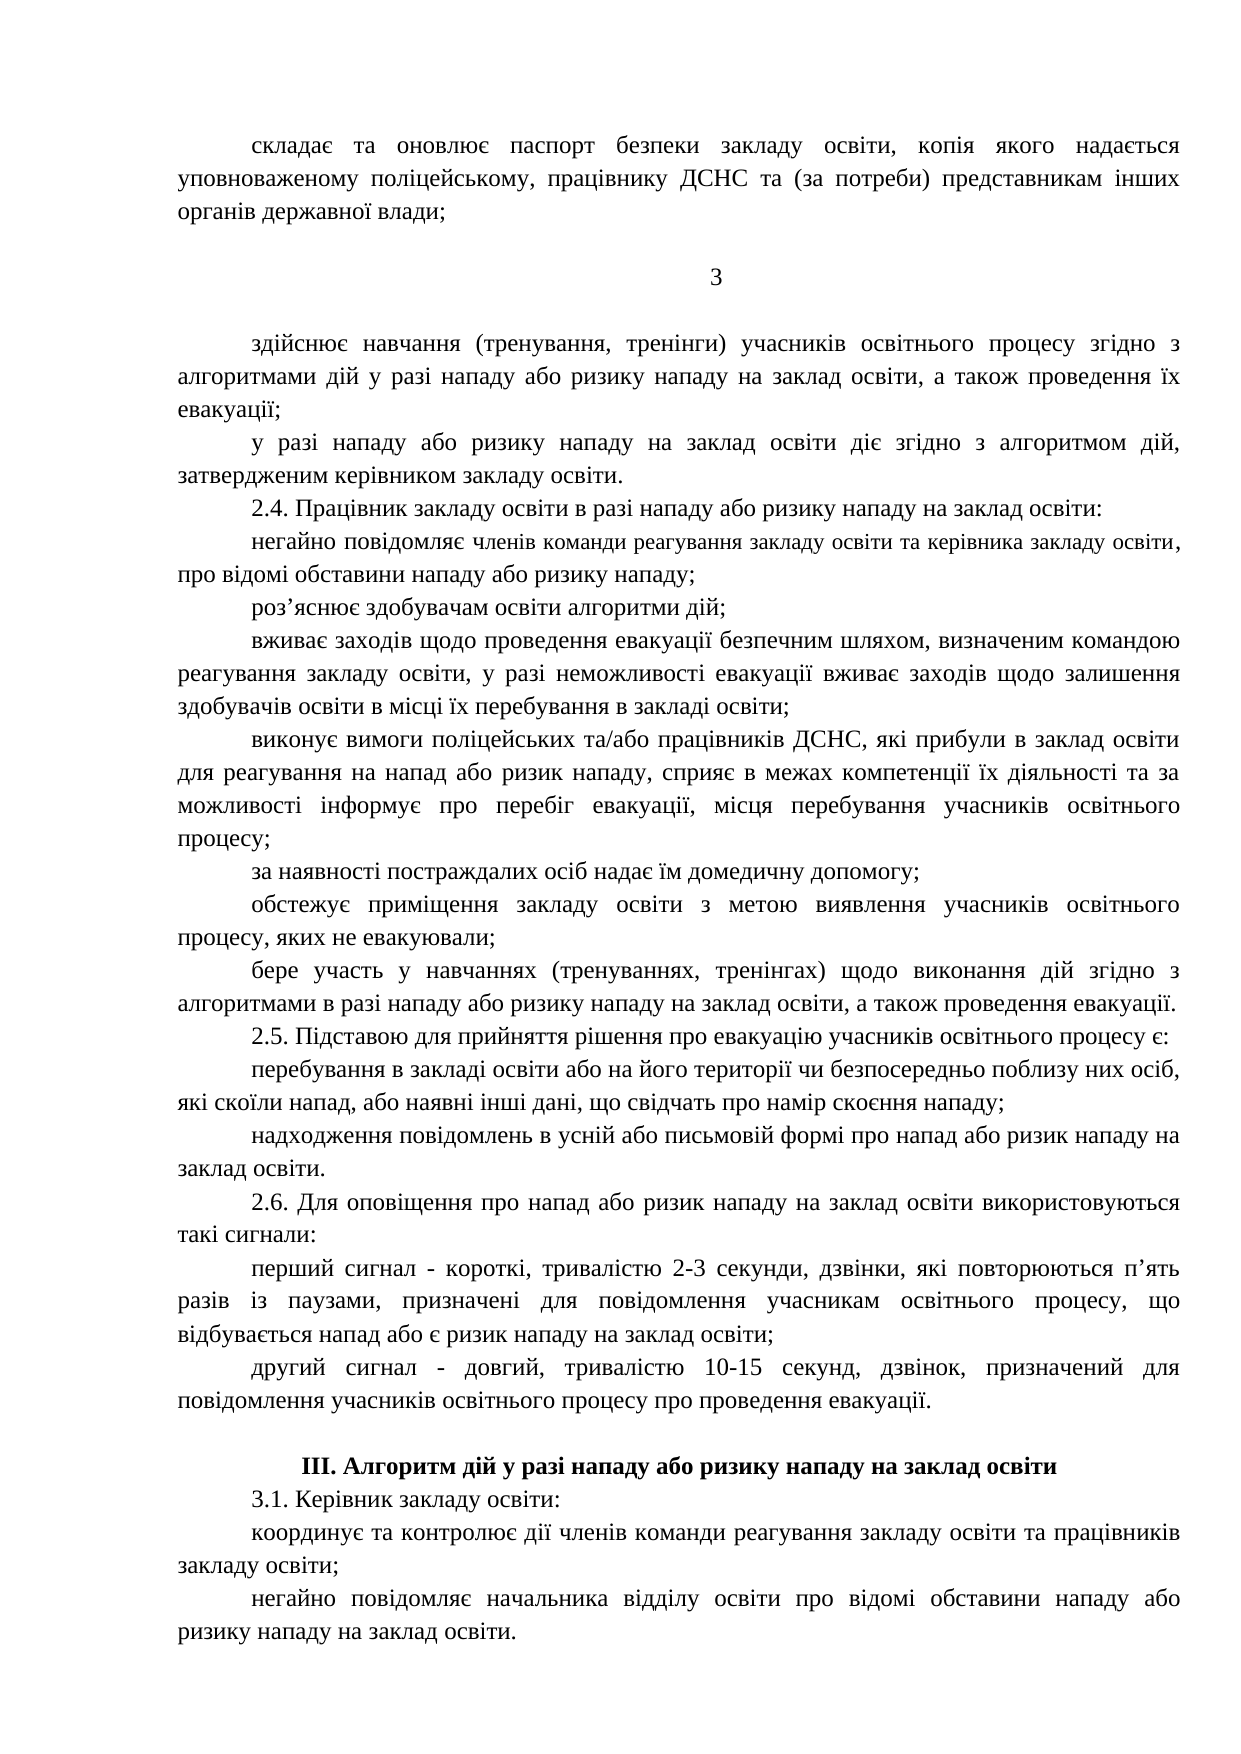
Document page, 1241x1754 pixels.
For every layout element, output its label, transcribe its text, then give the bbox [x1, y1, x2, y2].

text перший сигнал - короткі, тривалістю 2-3 секунди, дзвінки, які повторюються п’ять разів із паузами, призначені для повідомлення учасникам освітнього процесу, що відбувається напад або є ризик нападу на заклад освіти; [177, 1253, 1181, 1347]
text перебування в закладі освіти або на його території чи безпосередньо поблизу них осіб, які скоїли напад, або наявні інші дані, що свідчать про намір скоєння нападу; [177, 1054, 1181, 1116]
text негайно повідомляє начальника відділу освіти про відомі обставини нападу або ризику нападу на заклад освіти. [177, 1583, 1181, 1644]
text 2.6. Для оповіщення про напад або ризик нападу на заклад освіти використовуються такі сигнали: [177, 1187, 1181, 1248]
text другий сигнал - довгий, тривалістю 10-15 секунд, дзвінок, призначений для повідомлення учасників освітнього процесу про проведення евакуації. [177, 1352, 1181, 1413]
text здійснює навчання (тренування, тренінги) учасників освітнього процесу згідно з алгоритмами дій у разі нападу або ризику нападу на заклад освіти, а також проведення їх евакуації; [177, 328, 1181, 423]
text роз’яснює здобувачам освіти алгоритми дій; [177, 592, 1181, 621]
text у разі нападу або ризику нападу на заклад освіти діє згідно з алгоритмом дій, затвердженим керівником закладу освіти. [177, 427, 1181, 489]
text негайно повідомляє членів команди реагування закладу освіти та керівника закладу освіти, про відомі обставини нападу або ризику нападу; [177, 526, 1181, 588]
text за наявності постраждалих осіб надає їм домедичну допомогу; [177, 856, 1181, 885]
text координує та контролює дії членів команди реагування закладу освіти та працівників закладу освіти; [177, 1517, 1181, 1578]
text надходження повідомлень в усній або письмовій формі про напад або ризик нападу на заклад освіти. [177, 1121, 1181, 1182]
text 3.1. Керівник закладу освіти: [177, 1484, 1181, 1512]
text 2.4. Працівник закладу освіти в разі нападу або ризику нападу на заклад освіти: [177, 493, 1181, 522]
text обстежує приміщення закладу освіти з метою виявлення учасників освітнього процесу, яких не евакуювали; [177, 889, 1181, 951]
text 3 [177, 262, 1181, 291]
text складає та оновлює паспорт безпеки закладу освіти, копія якого надається уповноваженому поліцейському, працівнику ДСНС та (за потреби) представникам інших органів державної влади; [177, 130, 1181, 225]
text вживає заходів щодо проведення евакуації безпечним шляхом, визначеним командою реагування закладу освіти, у разі неможливості евакуації вживає заходів щодо залишення здобувачів освіти в місці їх перебування в закладі освіти; [177, 625, 1181, 720]
text бере участь у навчаннях (тренуваннях, тренінгах) щодо виконання дій згідно з алгоритмами в разі нападу або ризику нападу на заклад освіти, а також проведення евакуації. [177, 955, 1181, 1017]
text виконує вимоги поліцейських та/або працівників ДСНС, які прибули в заклад освіти для реагування на напад або ризик нападу, сприяє в межах компетенції їх діяльності та за можливості інформує про перебіг евакуації, місця перебування учасників освітнього процесу; [177, 724, 1181, 852]
text III. Алгоритм дій у разі нападу або ризику нападу на заклад освіти [224, 1451, 1134, 1479]
text 2.5. Підставою для прийняття рішення про евакуацію учасників освітнього процесу є: [177, 1021, 1181, 1050]
